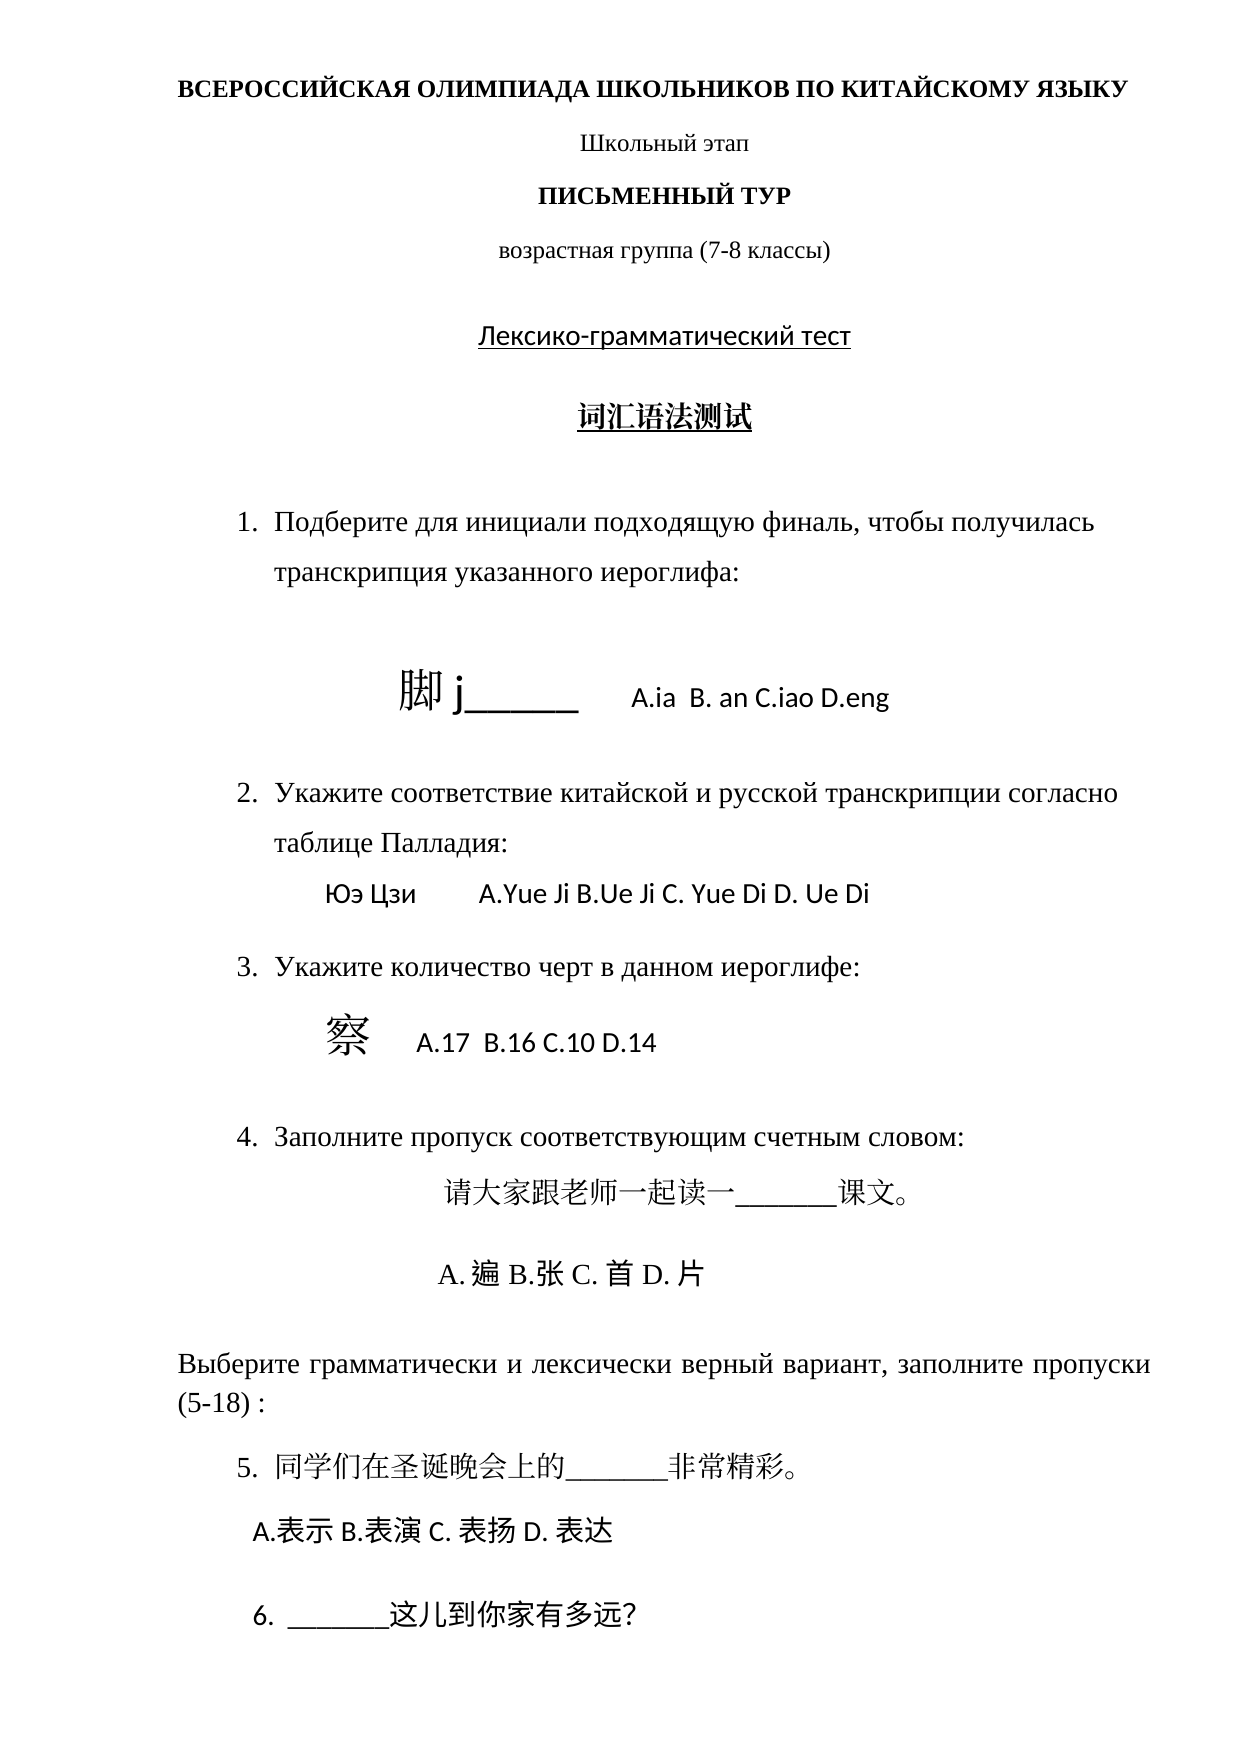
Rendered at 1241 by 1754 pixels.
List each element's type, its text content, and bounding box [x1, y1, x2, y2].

text Выберите грамматически и лексически верный вариант, заполните пропуски (5-18) : [177, 1346, 1152, 1418]
list A. 遍 B.张 C. 首 D. 片 [379, 1253, 1152, 1293]
text A.表示B.表演 C. 表扬 D. 表达 [252, 1507, 1152, 1549]
list Подберите для инициали подходящую финаль, чтобы получилась транскрипция указанного иероглифа: [236, 504, 1152, 588]
list Заполните пропуск соответствующим счетным словом: [236, 1119, 1152, 1153]
list Укажите количество черт в данном иероглифе: [236, 949, 1152, 983]
list 同学们在圣诞晚会上的_______非常精彩。 [236, 1444, 1152, 1486]
text 脚j_____ A.ia B. an C.iao D.eng [398, 655, 1152, 721]
text 请大家跟老师一起读一_______课文。 [325, 1170, 1152, 1212]
text Лексико-грамматический тест [177, 317, 1152, 353]
text 6. _______这儿到你家有多远？ [252, 1591, 1152, 1634]
list Укажите соответствие китайской и русской транскрипции согласно таблице Палладия: [236, 775, 1152, 858]
text 察 A.17 B.16 C.10 D.14 [251, 1000, 1152, 1066]
text Юэ Цзи A.Yue Ji B.Ue Ji C. Yue Di D. Ue Di [251, 875, 1152, 911]
text 词汇语法测试 [177, 394, 1152, 436]
